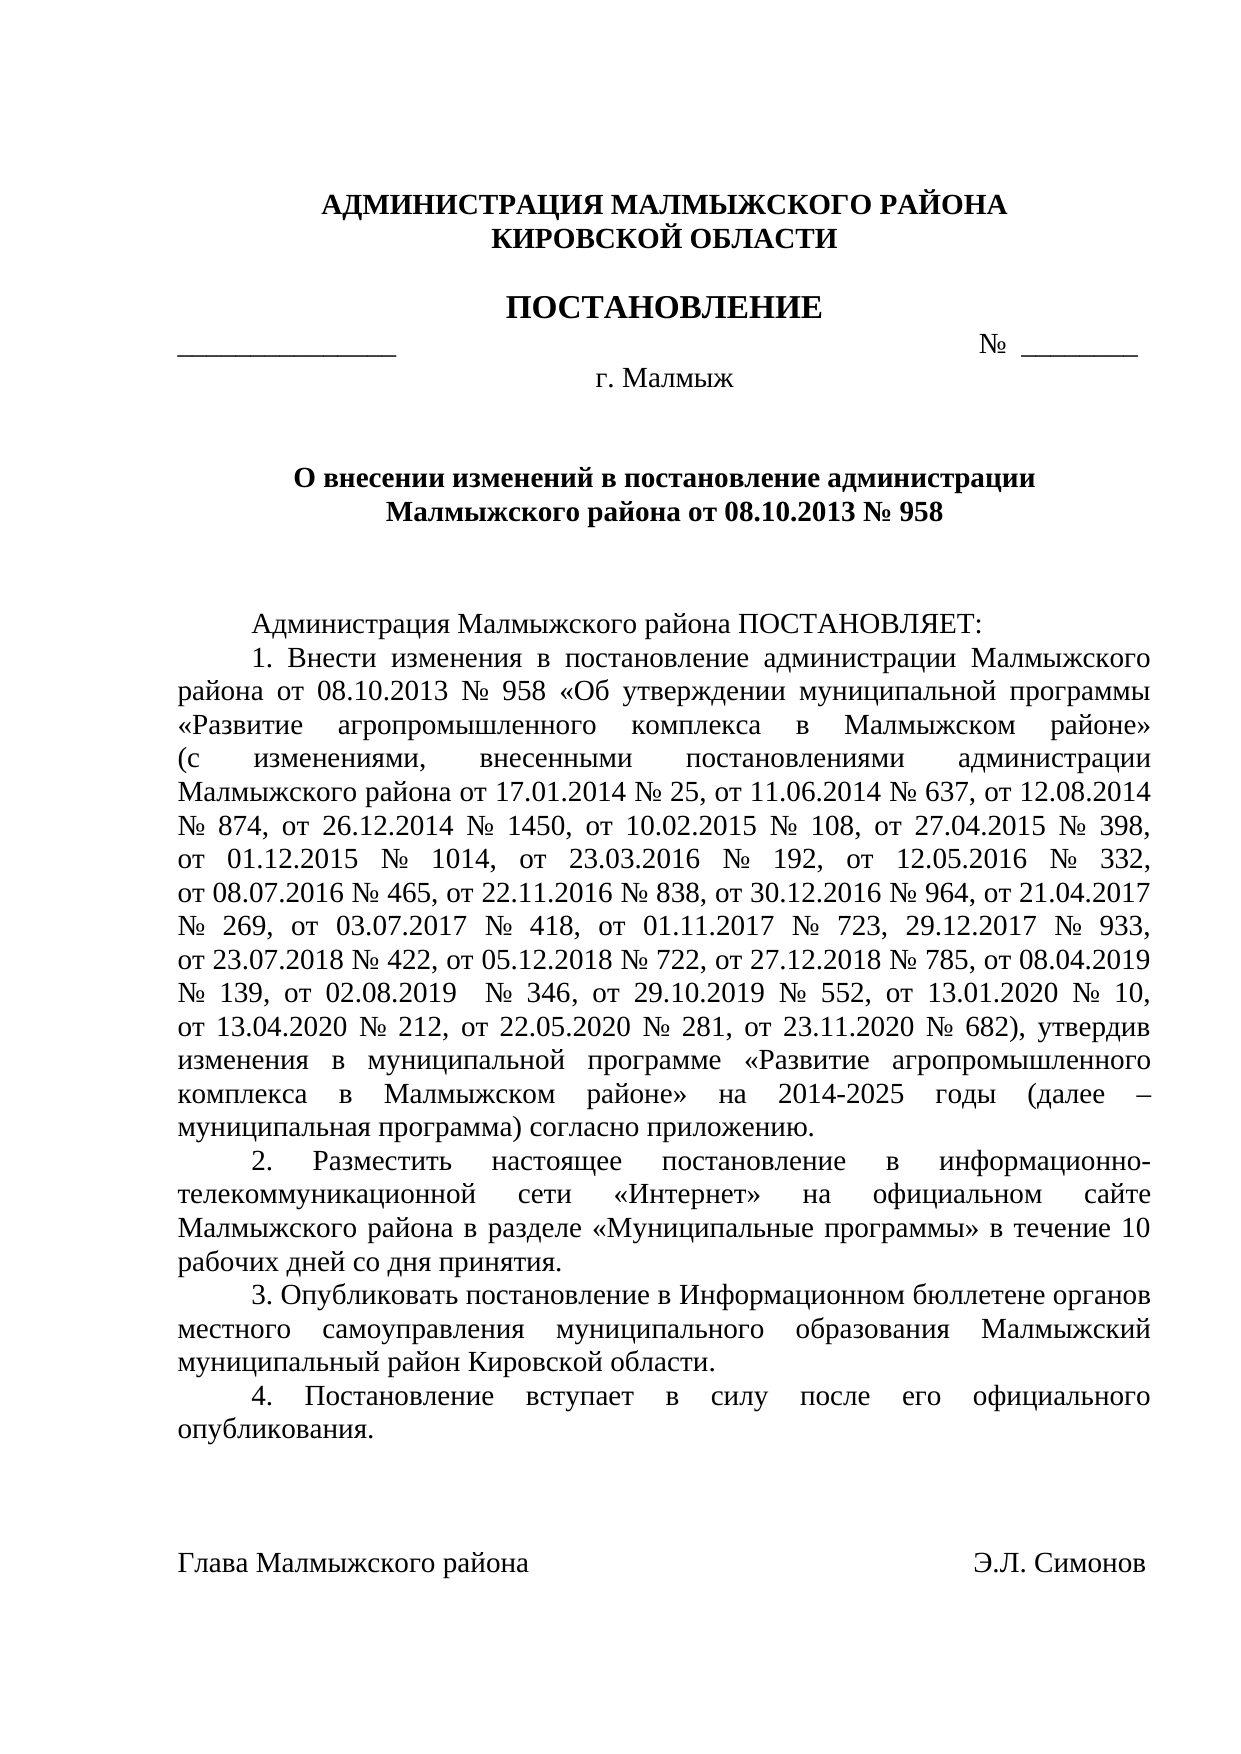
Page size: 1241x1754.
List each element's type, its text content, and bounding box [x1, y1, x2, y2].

text 3. Опубликовать постановление в Информационном бюллетене органов местного самоуправления муниципального образования Малмыжский муниципальный район Кировской области. [177, 1277, 1152, 1378]
text 4. Постановление вступает в силу после его официального опубликования. [177, 1378, 1152, 1445]
text г. Малмыж [177, 360, 1152, 393]
table_header О внесении изменений в постановление администрации Малмыжского района от 08.10.2013 № 958 [166, 460, 1163, 556]
text 1. Внести изменения в постановление администрации Малмыжского района от 08.10.2013 № 958 «Об утверждении муниципальной программы «Развитие агропромышленного комплекса в Малмыжском районе» (с изменениями, внесенными постановлениями администрации Малмыжского района от 17.01.2014 № 25, от 11.06.2014 № 637, от 12.08.2014 № 874, от 26.12.2014 № 1450, от 10.02.2015 № 108, от 27.04.2015 № 398, от 01.12.2015 № 1014, от 23.03.2016 № 192, от 12.05.2016 № 332, от 08.07.2016 № 465, от 22.11.2016 № 838, от 30.12.2016 № 964, от 21.04.2017 № 269, от 03.07.2017 № 418, от 01.11.2017 № 723, 29.12.2017 № 933, от 23.07.2018 № 422, от 05.12.2018 № 722, от 27.12.2018 № 785, от 08.04.2019 № 139, от 02.08.2019 № 346, от 29.10.2019 № 552, от 13.01.2020 № 10, от 13.04.2020 № 212, от 22.05.2020 № 281, от 23.11.2020 № 682), утвердив изменения в муниципальной программе «Развитие агропромышленного комплекса в Малмыжском районе» на 2014-2025 годы (далее – муниципальная программа) согласно приложению. [177, 640, 1152, 1143]
text 2. Разместить настоящее постановление в информационно-телекоммуникационной сети «Интернет» на официальном сайте Малмыжского района в разделе «Муниципальные программы» в течение 10 рабочих дней со дня принятия. [177, 1143, 1152, 1277]
text _______________ № ________ [177, 326, 1152, 360]
title АДМИНИСТРАЦИЯ МАЛМЫЖСКОГО РАЙОНА [177, 187, 1152, 221]
text ПОСТАНОВЛЕНИЕ [177, 288, 1152, 326]
text Глава Малмыжского района Э.Л. Симонов [177, 1546, 1152, 1579]
text КИРОВСКОЙ ОБЛАСТИ [177, 221, 1152, 254]
text Администрация Малмыжского района ПОСТАНОВЛЯЕТ: [177, 606, 1152, 640]
